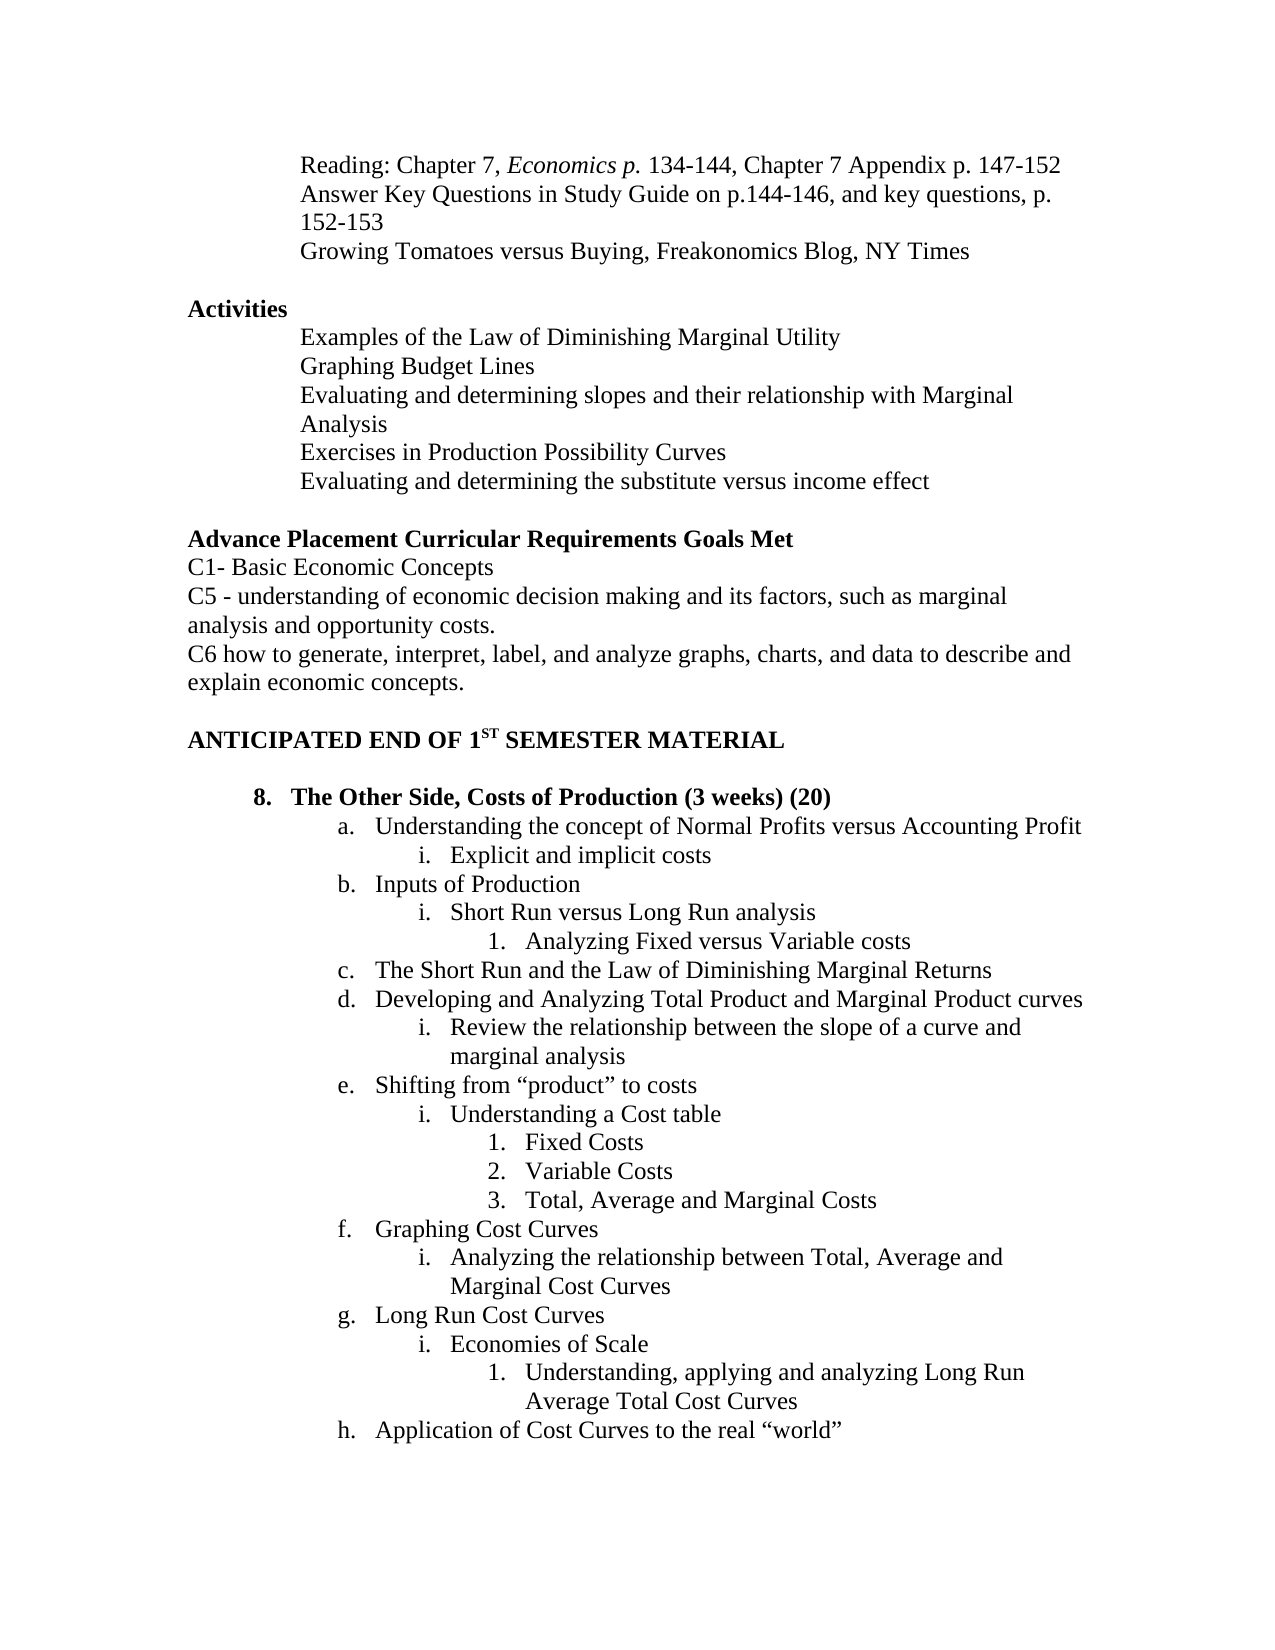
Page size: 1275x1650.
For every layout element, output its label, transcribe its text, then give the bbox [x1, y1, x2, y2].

list The Short Run and the Law of Diminishing Marginal Returns [337, 955, 1087, 984]
list Explicit and implicit costs [431, 840, 1087, 869]
list Understanding a Cost table [431, 1099, 1087, 1127]
text Reading: Chapter 7, Economics p. 134-144, Chapter 7 Appendix p. 147-152 [300, 150, 1087, 179]
text Answer Key Questions in Study Guide on p.144-146, and key questions, p. 152-153 [300, 179, 1087, 236]
list Graphing Cost Curves [337, 1214, 1087, 1242]
text C6 how to generate, interpret, label, and analyze graphs, charts, and data to describe and explain economic concepts. [187, 639, 1087, 696]
text Evaluating and determining the substitute versus income effect [300, 466, 1087, 495]
list Long Run Cost Curves [337, 1300, 1087, 1329]
list Analyzing the relationship between Total, Average and Marginal Cost Curves [431, 1242, 1087, 1300]
text Examples of the Law of Diminishing Marginal Utility [300, 322, 1087, 351]
list Total, Average and Marginal Costs [487, 1185, 1087, 1214]
list Fixed Costs [487, 1127, 1087, 1156]
list Inputs of Production [337, 869, 1087, 897]
text ANTICIPATED END OF 1ST SEMESTER MATERIAL [187, 725, 1087, 754]
list Application of Cost Curves to the real “world” [337, 1415, 1087, 1444]
list Variable Costs [487, 1156, 1087, 1185]
text C5 - understanding of economic decision making and its factors, such as marginal analysis and opportunity costs. [187, 581, 1087, 639]
list Developing and Analyzing Total Product and Marginal Product curves [337, 984, 1087, 1012]
text C1- Basic Economic Concepts [187, 552, 1087, 581]
list Review the relationship between the slope of a curve and marginal analysis [431, 1012, 1087, 1070]
list Understanding the concept of Normal Profits versus Accounting Profit [337, 811, 1087, 840]
list Shifting from “product” to costs [337, 1070, 1087, 1099]
list Economies of Scale [431, 1329, 1087, 1357]
text Graphing Budget Lines [300, 351, 1087, 380]
text Growing Tomatoes versus Buying, Freakonomics Blog, NY Times [300, 236, 1087, 265]
text Advance Placement Curricular Requirements Goals Met [187, 524, 1087, 552]
text Exercises in Production Possibility Curves [300, 437, 1087, 466]
list Understanding, applying and analyzing Long Run Average Total Cost Curves [487, 1357, 1087, 1415]
list The Other Side, Costs of Production (3 weeks) (20) [253, 782, 1087, 811]
list Short Run versus Long Run analysis [431, 897, 1087, 926]
list Analyzing Fixed versus Variable costs [487, 926, 1087, 955]
text Evaluating and determining slopes and their relationship with Marginal Analysis [300, 380, 1087, 437]
text Activities [187, 294, 1087, 322]
